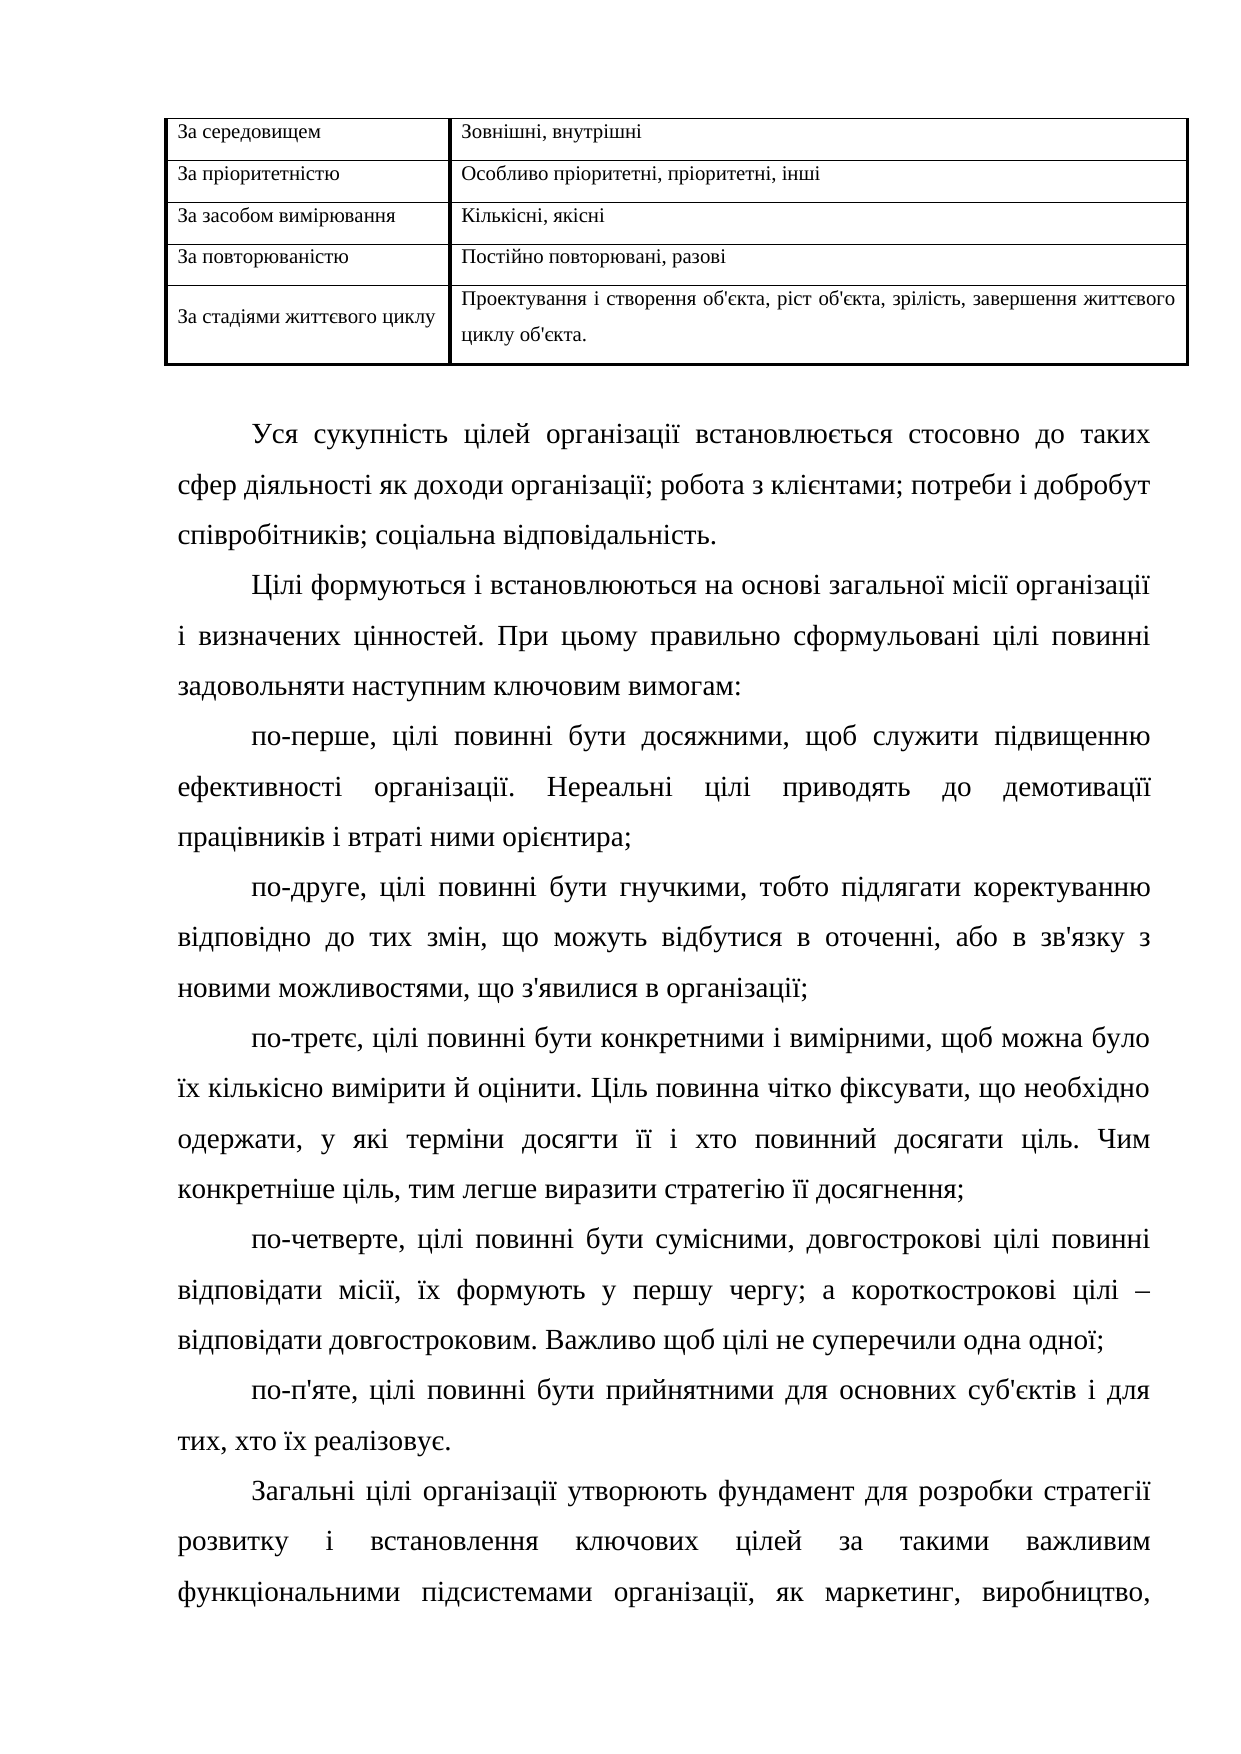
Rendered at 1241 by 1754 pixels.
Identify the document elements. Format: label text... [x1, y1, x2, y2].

text по-перше, цілі повинні бути досяжними, щоб служити підвищенню ефективності організації. Нереальні цілі приводять до демотивацїї працівників і втраті ними орієнтира; [177, 718, 1152, 852]
table_cell Кількісні, якісні [452, 203, 1186, 243]
text по-друге, цілі повинні бути гнучкими, тобто підлягати коректуванню відповідно до тих змін, що можуть відбутися в оточенні, або в зв'язку з новими можливостями, що з'явилися в організації; [177, 869, 1152, 1003]
text по-третє, цілі повинні бути конкретними і вимірними, щоб можна було їх кількісно вимірити й оцінити. Ціль повинна чітко фіксувати, що необхідно одержати, у які терміни досягти її і хто повинний досягати ціль. Чим конкретніше ціль, тим легше виразити стратегію її досягнення; [177, 1020, 1152, 1205]
text по-п'яте, цілі повинні бути прийнятними для основних суб'єктів і для тих, хто їх реалізовує. [177, 1372, 1152, 1456]
table_cell Особливо пріоритетні, пріоритетні, інші [452, 161, 1186, 202]
table_cell Зовнішні, внутрішні [452, 119, 1186, 160]
table_cell За стадіями життєвого циклу [168, 286, 448, 363]
table_cell За засобом вимірювання [168, 203, 448, 243]
text Цілі формуються і встановлюються на основі загальної місії організації і визначених цінностей. При цьому правильно сформульовані цілі повинні задовольняти наступним ключовим вимогам: [177, 567, 1152, 702]
table_cell За повторюваністю [168, 245, 448, 285]
text Уся сукупність цілей організації встановлюється стосовно до таких сфер діяльності як доходи організації; робота з клієнтами; потреби і добробут співробітників; соціальна відповідальність. [177, 416, 1152, 551]
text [177, 1473, 1152, 1607]
text по-четверте, цілі повинні бути сумісними, довгострокові цілі повинні відповідати місії, їх формують у першу чергу; а короткострокові цілі – відповідати довгостроковим. Важливо щоб цілі не суперечили одна одної; [177, 1221, 1152, 1356]
table_cell За середовищем [168, 119, 448, 160]
table_cell Проектування і створення об'єкта, ріст об'єкта, зрілість, завершення життєвого циклу об'єкта. [452, 286, 1186, 363]
table_cell За пріоритетністю [168, 161, 448, 202]
table_cell Постійно повторювані, разові [452, 245, 1186, 285]
